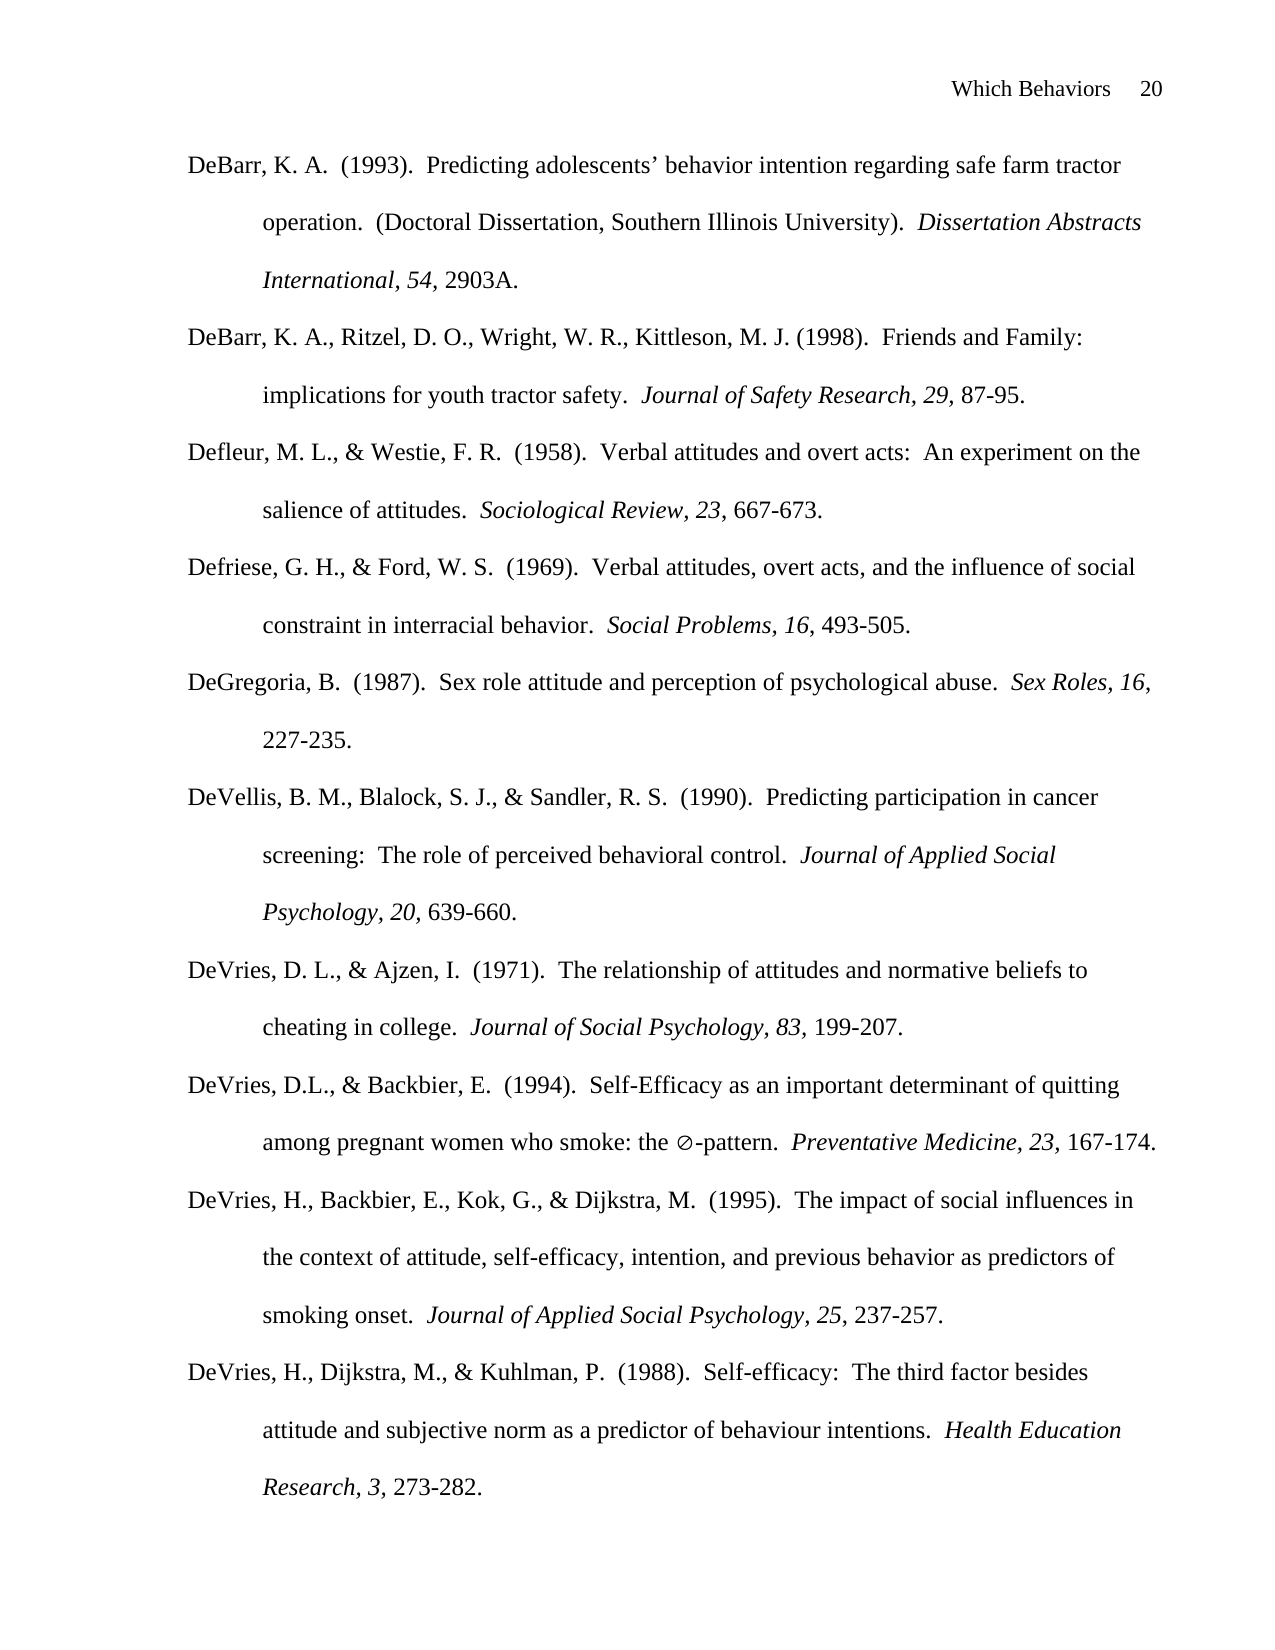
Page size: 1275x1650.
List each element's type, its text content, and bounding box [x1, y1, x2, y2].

text Defriese, G. H., & Ford, W. S. (1969). Verbal attitudes, overt acts, and the influence of social constraint in interracial behavior. Social Problems, 16, 493-505. [187, 552, 1162, 639]
text DeBarr, K. A., Ritzel, D. O., Wright, W. R., Kittleson, M. J. (1998). Friends and Family: implications for youth tractor safety. Journal of Safety Research, 29, 87-95. [187, 322, 1162, 409]
text DeVries, H., Backbier, E., Kok, G., & Dijkstra, M. (1995). The impact of social influences in the context of attitude, self-efficacy, intention, and previous behavior as predictors of smoking onset. Journal of Applied Social Psychology, 25, 237-257. [187, 1185, 1162, 1329]
text DeVellis, B. M., Blalock, S. J., & Sandler, R. S. (1990). Predicting participation in cancer screening: The role of perceived behavioral control. Journal of Applied Social Psychology, 20, 639-660. [187, 782, 1162, 926]
text DeBarr, K. A. (1993). Predicting adolescents’ behavior intention regarding safe farm tractor operation. (Doctoral Dissertation, Southern Illinois University). Dissertation Abstracts International, 54, 2903A. [187, 150, 1162, 294]
text DeGregoria, B. (1987). Sex role attitude and perception of psychological abuse. Sex Roles, 16, 227-235. [187, 667, 1162, 754]
text DeVries, D.L., & Backbier, E. (1994). Self-Efficacy as an important determinant of quitting among pregnant women who smoke: the -pattern. Preventative Medicine, 23, 167-174. [187, 1070, 1162, 1156]
subtitle Defleur, M. L., & Westie, F. R. (1958). Verbal attitudes and overt acts: An experiment on the salience of attitudes. Sociological Review, 23, 667-673. [187, 437, 1162, 524]
text DeVries, H., Dijkstra, M., & Kuhlman, P. (1988). Self-efficacy: The third factor besides attitude and subjective norm as a predictor of behaviour intentions. Health Education Research, 3, 273-282. [187, 1357, 1162, 1501]
text DeVries, D. L., & Ajzen, I. (1971). The relationship of attitudes and normative beliefs to cheating in college. Journal of Social Psychology, 83, 199-207. [187, 955, 1162, 1041]
